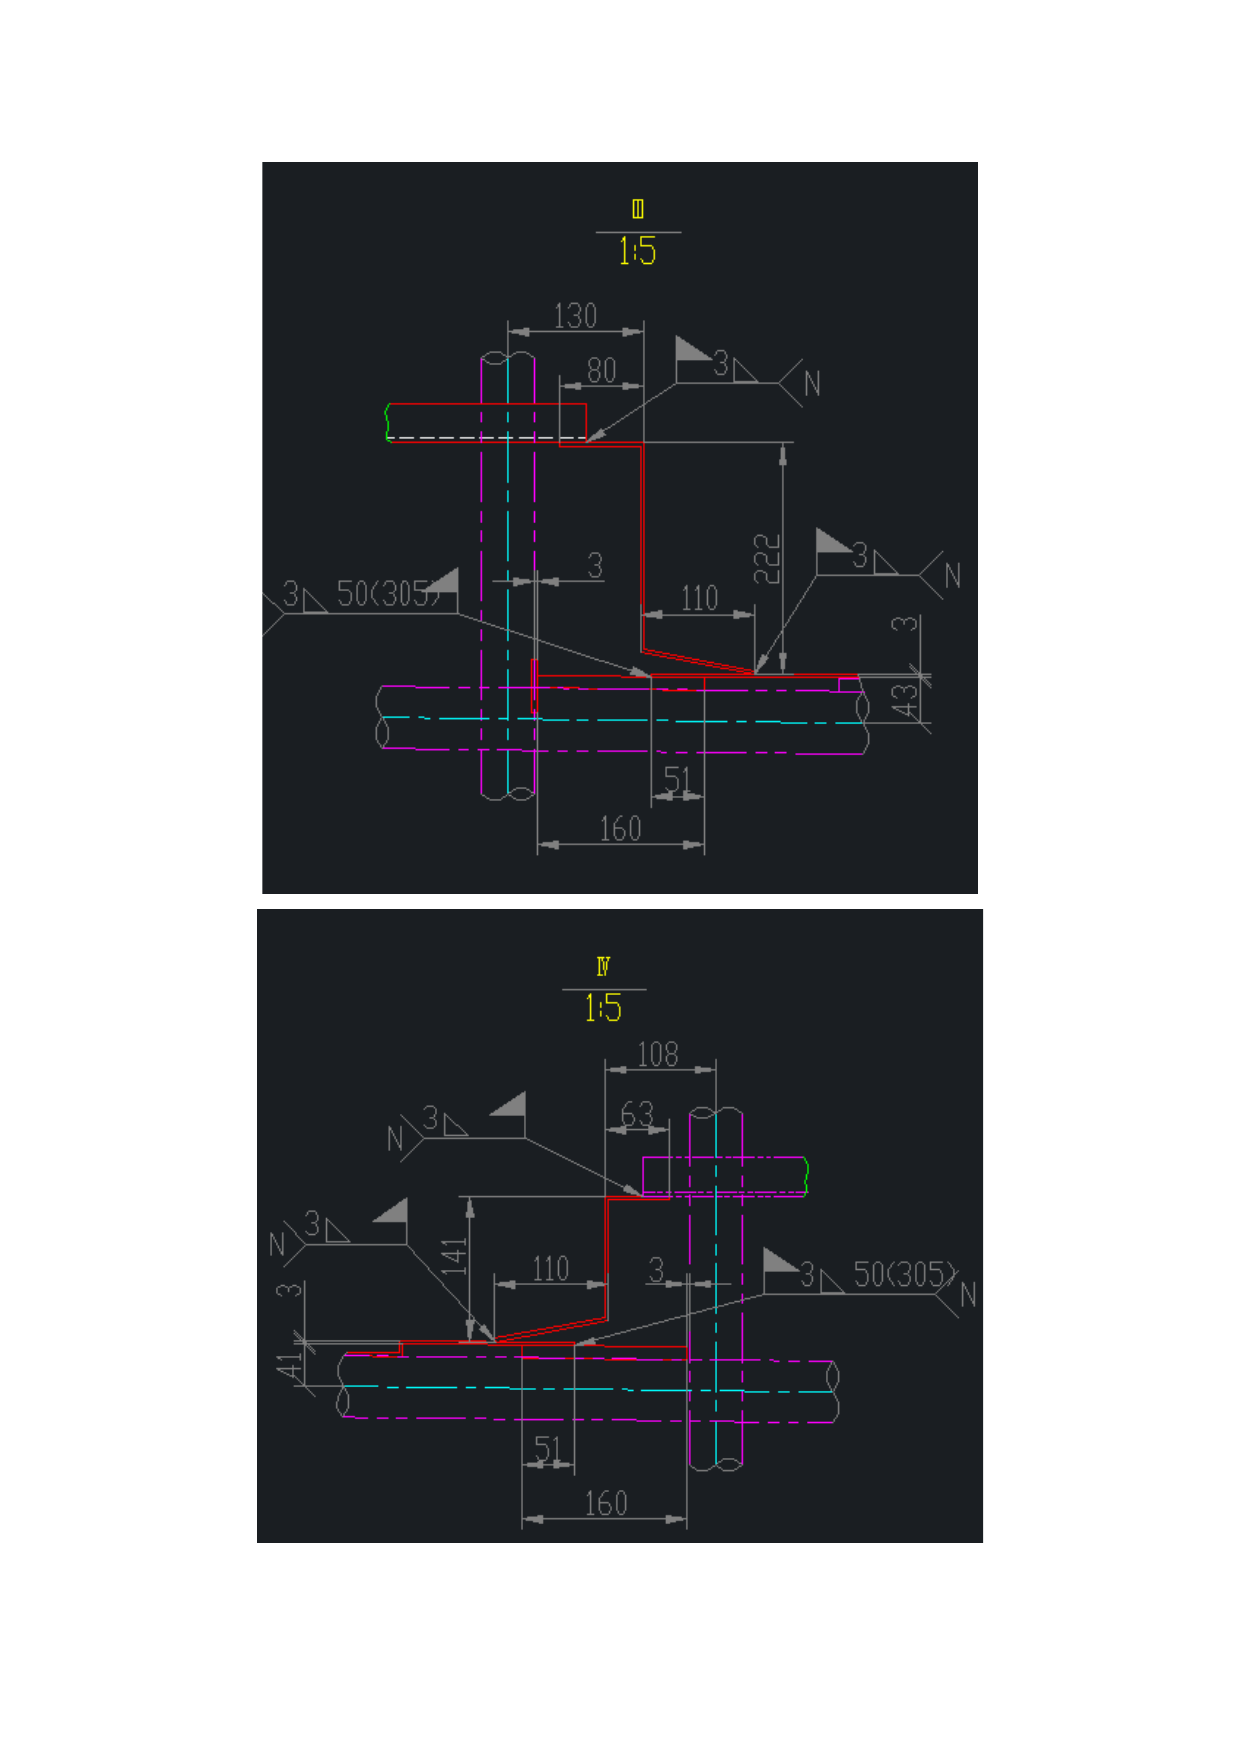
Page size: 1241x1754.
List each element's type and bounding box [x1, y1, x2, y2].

picture [262, 162, 978, 894]
picture [257, 909, 984, 1543]
